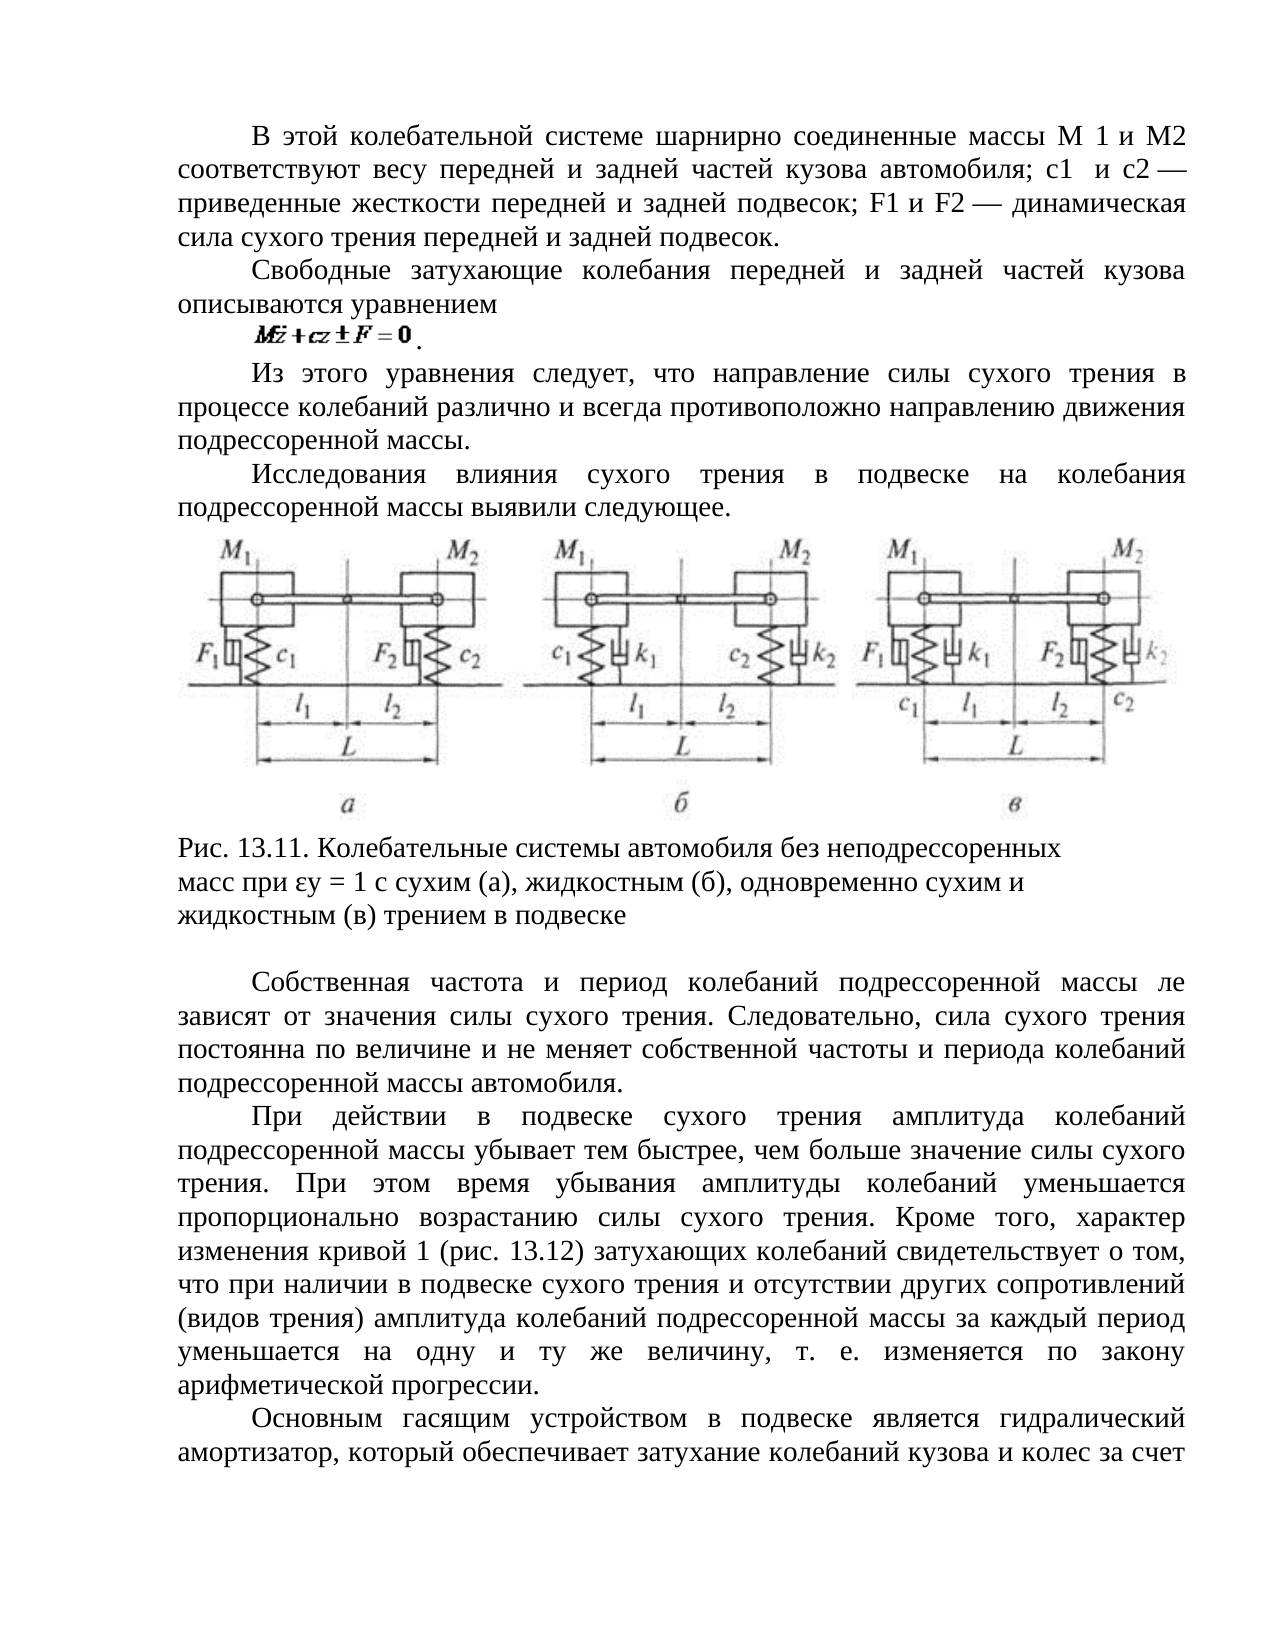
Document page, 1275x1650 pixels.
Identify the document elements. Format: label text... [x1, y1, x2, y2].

text Из этого уравнения следует, что направление силы сухого трения в процессе колебаний различно и всегда противоположно направлению движения подрессоренной массы. [177, 355, 1186, 456]
text . [177, 319, 1186, 355]
text Исследования влияния сухого трения в подвеске на колебания подрессоренной массы выявили следующее. [177, 456, 1186, 523]
text В этой колебательной системе шарнирно соединенные массы М 1 и М2 соответствуют весу передней и задней частей кузова автомобиля; с1 и с2 — приведенные жесткости передней и задней подвесок; F1 и F2 — динамическая сила сухого трения передней и задней подвесок. [177, 118, 1186, 252]
picture [251, 319, 416, 350]
text При действии в подвеске сухого трения амплитуда колебаний подрессоренной массы убывает тем быстрее, чем больше значение силы сухого трения. При этом время убывания амплитуды колебаний уменьшается пропорционально возрастанию силы сухого трения. Кроме того, характер изменения кривой 1 (рис. 13.12) затухающих колебаний свидетельствует о том, что при наличии в подвеске сухого трения и отсутствии других сопротивлений (видов трения) амплитуда колебаний подрессоренной массы за каждый период уменьшается на одну и ту же величину, т. е. изменяется по закону арифметической прогрессии. [177, 1098, 1186, 1400]
text Свободные затухающие колебания передней и задней частей кузова описываются уравнением [177, 252, 1186, 319]
picture [177, 523, 1187, 831]
text Собственная частота и период колебаний подрессоренной массы ле зависят от значения силы сухого трения. Следовательно, сила сухого трения постоянна по величине и не меняет собственной частоты и периода колебаний подрессоренной массы автомобиля. [177, 964, 1186, 1098]
text масс при εу = 1 с сухим (а), жидкостным (б), одновременно сухим и [177, 864, 1186, 897]
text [177, 1400, 1186, 1467]
text жидкостным (в) трением в подвеске [177, 897, 1186, 931]
text Рис. 13.11. Колебательные системы автомобиля без неподрессоренных [177, 831, 1186, 864]
